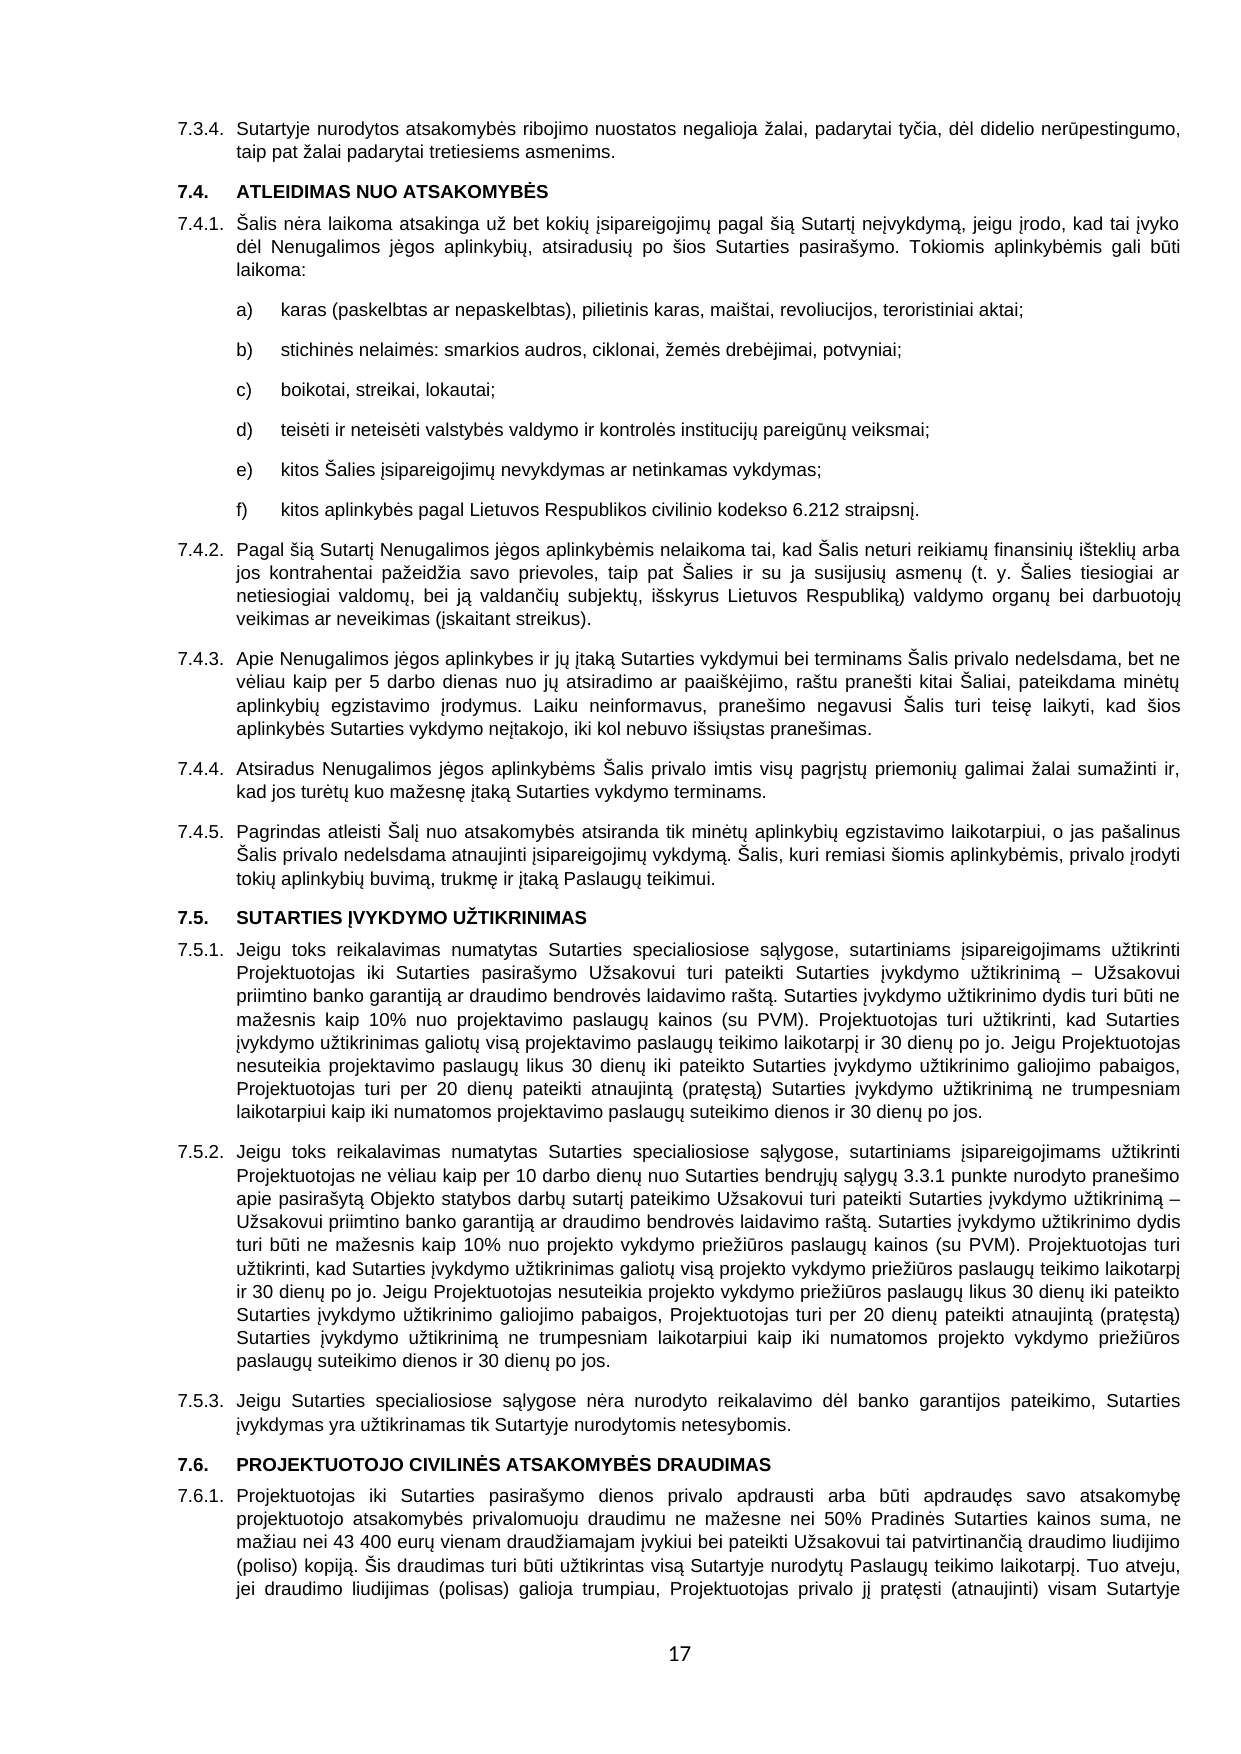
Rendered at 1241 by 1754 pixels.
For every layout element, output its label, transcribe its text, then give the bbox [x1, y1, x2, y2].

list boikotai, streikai, lokautai; [236, 379, 1181, 401]
list Jeigu toks reikalavimas numatytas Sutarties specialiosiose sąlygose, sutartiniams įsipareigojimams užtikrinti Projektuotojas iki Sutarties pasirašymo Užsakovui turi pateikti Sutarties įvykdymo užtikrinimą – Užsakovui priimtino banko garantiją ar draudimo bendrovės laidavimo raštą. Sutarties įvykdymo užtikrinimo dydis turi būti ne mažesnis kaip 10% nuo projektavimo paslaugų kainos (su PVM). Projektuotojas turi užtikrinti, kad Sutarties įvykdymo užtikrinimas galiotų visą projektavimo paslaugų teikimo laikotarpį ir 30 dienų po jo. Jeigu Projektuotojas nesuteikia projektavimo paslaugų likus 30 dienų iki pateikto Sutarties įvykdymo užtikrinimo galiojimo pabaigos, Projektuotojas turi per 20 dienų pateikti atnaujintą (pratęstą) Sutarties įvykdymo užtikrinimą ne trumpesniam laikotarpiui kaip iki numatomos projektavimo paslaugų suteikimo dienos ir 30 dienų po jos. [177, 939, 1181, 1123]
list Jeigu Sutarties specialiosiose sąlygose nėra nurodyto reikalavimo dėl banko garantijos pateikimo, Sutarties įvykdymas yra užtikrinamas tik Sutartyje nurodytomis netesybomis. [177, 1390, 1181, 1435]
list kitos aplinkybės pagal Lietuvos Respublikos civilinio kodekso 6.212 straipsnį. [236, 499, 1181, 520]
list Atsiradus Nenugalimos jėgos aplinkybėms Šalis privalo imtis visų pagrįstų priemonių galimai žalai sumažinti ir, kad jos turėtų kuo mažesnę įtaką Sutarties vykdymo terminams. [177, 758, 1181, 802]
subtitle ATLEIDIMAS NUO ATSAKOMYBĖS [177, 181, 1181, 203]
subtitle PROJEKTUOTOJO CIVILINĖS ATSAKOMYBĖS DRAUDIMAS [177, 1453, 1181, 1475]
list teisėti ir neteisėti valstybės valdymo ir kontrolės institucijų pareigūnų veiksmai; [236, 419, 1181, 440]
list kitos Šalies įsipareigojimų nevykdymas ar netinkamas vykdymas; [236, 459, 1181, 480]
list Pagal šią Sutartį Nenugalimos jėgos aplinkybėmis nelaikoma tai, kad Šalis neturi reikiamų finansinių išteklių arba jos kontrahentai pažeidžia savo prievoles, taip pat Šalies ir su ja susijusių asmenų (t. y. Šalies tiesiogiai ar netiesiogiai valdomų, bei ją valdančių subjektų, išskyrus Lietuvos Respubliką) valdymo organų bei darbuotojų veikimas ar neveikimas (įskaitant streikus). [177, 538, 1181, 630]
list Šalis nėra laikoma atsakinga už bet kokių įsipareigojimų pagal šią Sutartį neįvykdymą, jeigu įrodo, kad tai įvyko dėl Nenugalimos jėgos aplinkybių, atsiradusių po šios Sutarties pasirašymo. Tokiomis aplinkybėmis gali būti laikoma: [177, 213, 1181, 281]
list Pagrindas atleisti Šalį nuo atsakomybės atsiranda tik minėtų aplinkybių egzistavimo laikotarpiui, o jas pašalinus Šalis privalo nedelsdama atnaujinti įsipareigojimų vykdymą. Šalis, kuri remiasi šiomis aplinkybėmis, privalo įrodyti tokių aplinkybių buvimą, trukmę ir įtaką Paslaugų teikimui. [177, 821, 1181, 889]
list Apie Nenugalimos jėgos aplinkybes ir jų įtaką Sutarties vykdymui bei terminams Šalis privalo nedelsdama, bet ne vėliau kaip per 5 darbo dienas nuo jų atsiradimo ar paaiškėjimo, raštu pranešti kitai Šaliai, pateikdama minėtų aplinkybių egzistavimo įrodymus. Laiku neinformavus, pranešimo negavusi Šalis turi teisę laikyti, kad šios aplinkybės Sutarties vykdymo neįtakojo, iki kol nebuvo išsiųstas pranešimas. [177, 648, 1181, 739]
list karas (paskelbtas ar nepaskelbtas), pilietinis karas, maištai, revoliucijos, teroristiniai aktai; [236, 299, 1181, 321]
subtitle SUTARTIES ĮVYKDYMO UŽTIKRINIMAS [177, 907, 1181, 929]
list Jeigu toks reikalavimas numatytas Sutarties specialiosiose sąlygose, sutartiniams įsipareigojimams užtikrinti Projektuotojas ne vėliau kaip per 10 darbo dienų nuo Sutarties bendrųjų sąlygų 3.3.1 punkte nurodyto pranešimo apie pasirašytą Objekto statybos darbų sutartį pateikimo Užsakovui turi pateikti Sutarties įvykdymo užtikrinimą – Užsakovui priimtino banko garantiją ar draudimo bendrovės laidavimo raštą. Sutarties įvykdymo užtikrinimo dydis turi būti ne mažesnis kaip 10% nuo projekto vykdymo priežiūros paslaugų kainos (su PVM). Projektuotojas turi užtikrinti, kad Sutarties įvykdymo užtikrinimas galiotų visą projekto vykdymo priežiūros paslaugų teikimo laikotarpį ir 30 dienų po jo. Jeigu Projektuotojas nesuteikia projekto vykdymo priežiūros paslaugų likus 30 dienų iki pateikto Sutarties įvykdymo užtikrinimo galiojimo pabaigos, Projektuotojas turi per 20 dienų pateikti atnaujintą (pratęstą) Sutarties įvykdymo užtikrinimą ne trumpesniam laikotarpiui kaip iki numatomos projekto vykdymo priežiūros paslaugų suteikimo dienos ir 30 dienų po jos. [177, 1141, 1181, 1372]
list stichinės nelaimės: smarkios audros, ciklonai, žemės drebėjimai, potvyniai; [236, 339, 1181, 361]
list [177, 1485, 1181, 1599]
list Sutartyje nurodytos atsakomybės ribojimo nuostatos negalioja žalai, padarytai tyčia, dėl didelio nerūpestingumo, taip pat žalai padarytai tretiesiems asmenims. [177, 118, 1181, 163]
